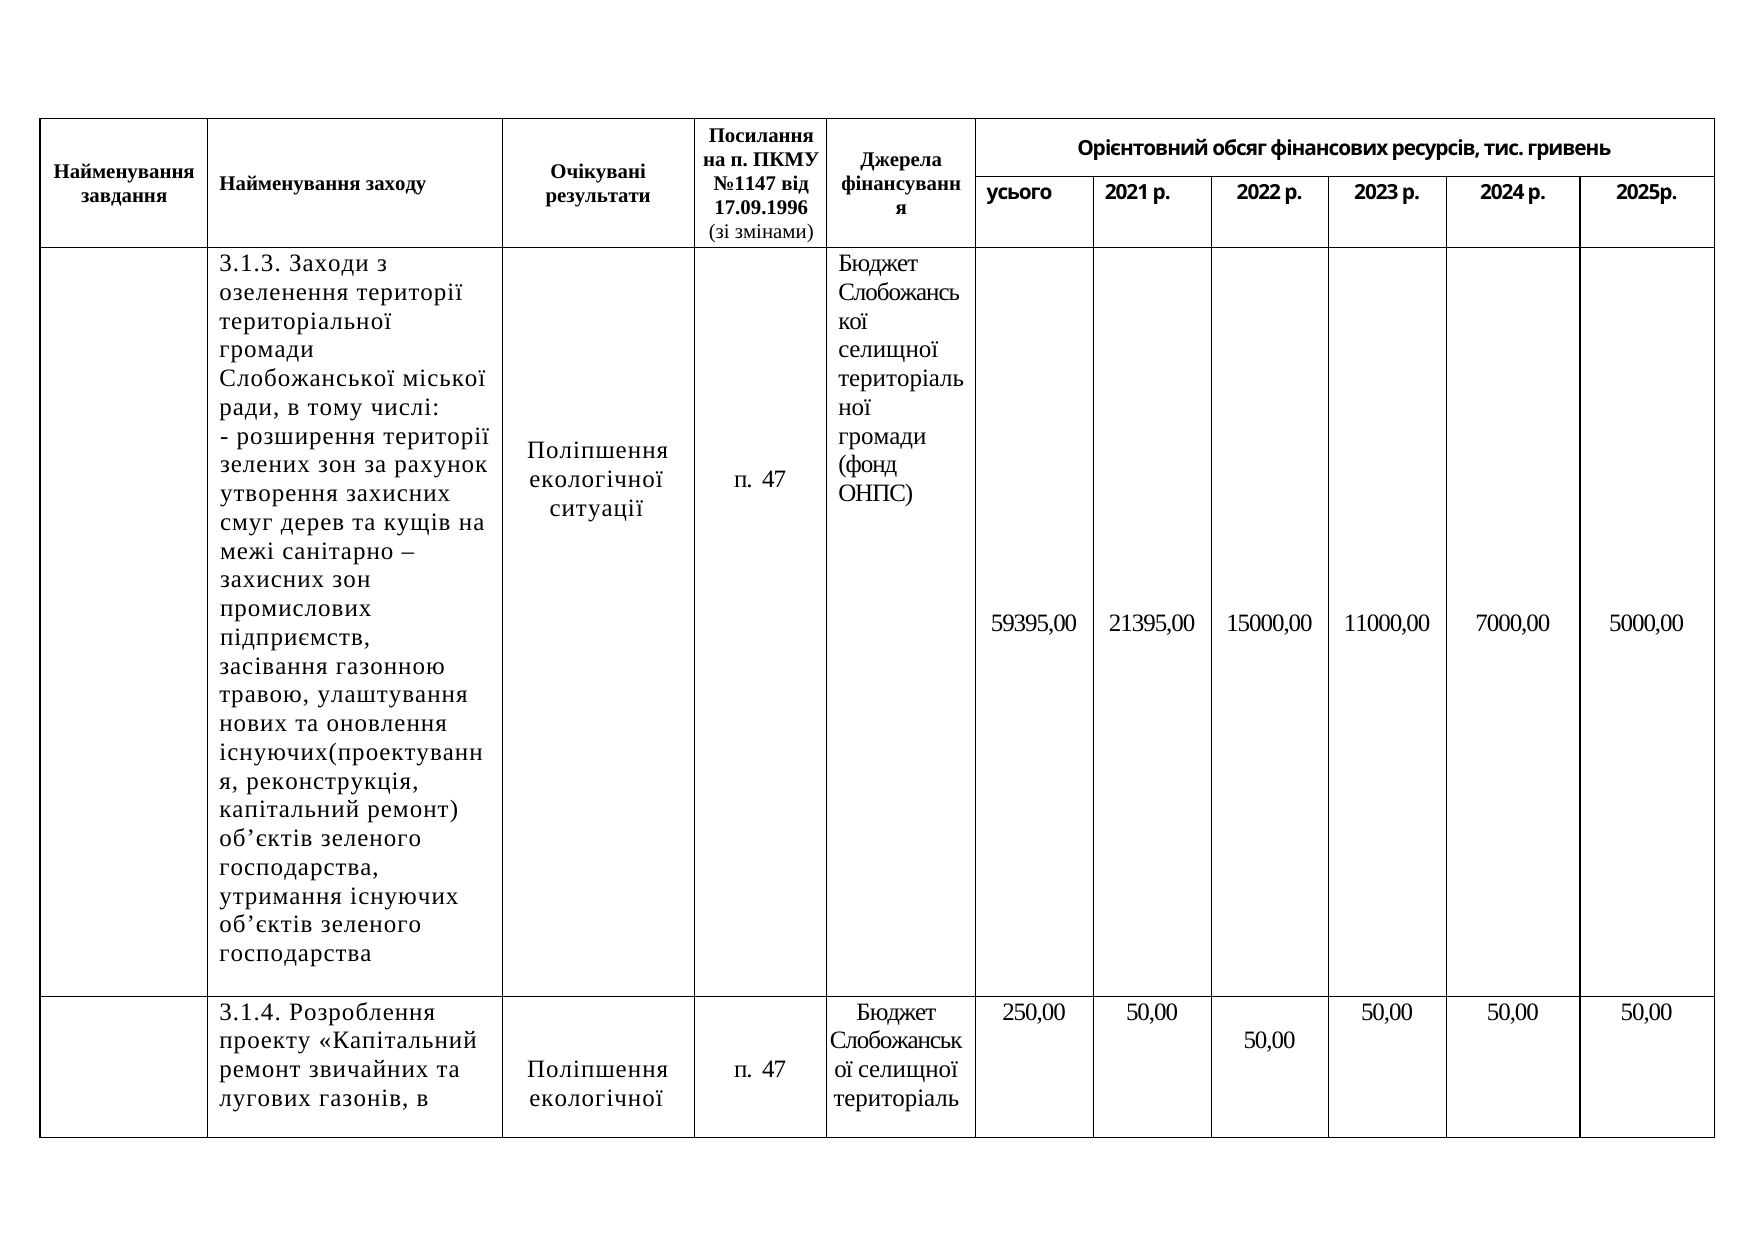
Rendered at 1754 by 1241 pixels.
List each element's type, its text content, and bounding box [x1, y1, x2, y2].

table_header Посилання на п. ПКМУ №1147 від 17.09.1996 (зі змінами) [695, 119, 826, 247]
table_cell 2021 р. [1094, 177, 1211, 247]
table_cell 59395,00 [976, 248, 1093, 996]
table_cell 50,00 [1212, 997, 1328, 1137]
table_cell п. 47 [695, 997, 826, 1137]
table_cell усього [976, 177, 1093, 247]
table_cell Бюджет Слобожанської селищної територіальної громади (фонд ОНПС) [827, 248, 975, 996]
table_header Орієнтовний обсяг фінансових ресурсів, тис. гривень [976, 119, 1714, 176]
table_cell 50,00 [1447, 997, 1579, 1137]
table_cell Бюджет Слобожанської селищної територіальної громади (фонд ОНПС) [827, 997, 975, 1137]
table_cell 21395,00 [1094, 248, 1211, 996]
table_cell 2022 р. [1212, 177, 1328, 247]
table_cell 50,00 [1094, 997, 1211, 1137]
table_cell 3.1.3. Заходи з озеленення території територіальної громади Слобожанської міської ради, в тому числі: - розширення території зелених зон за рахунок утворення захисних смуг дерев та кущів на межі санітарно – захисних зон промислових підприємств, засівання газонною травою, улаштування нових та оновлення існуючих(проектування, реконструкція, капітальний ремонт) об’єктів зеленого господарства, утримання існуючих об’єктів зеленого господарства [208, 248, 502, 996]
table_cell 7000,00 [1447, 248, 1579, 996]
table_header Найменування заходу [208, 119, 502, 247]
table_cell 2024 р. [1447, 177, 1579, 247]
table_cell 2025р. [1581, 177, 1714, 247]
table_header Джерела фінансування [827, 119, 975, 247]
table_cell 5000,00 [1581, 248, 1714, 996]
table_cell Поліпшення екологічної ситуації [503, 248, 694, 996]
table_cell п. 47 [695, 248, 826, 996]
table_header Найменування завдання [41, 119, 207, 247]
table_cell 2023 р. [1329, 177, 1446, 247]
table_cell 50,00 [1581, 997, 1714, 1137]
table_header Очікувані результати [503, 119, 694, 247]
table_cell Поліпшення екологічної ситуації [503, 997, 694, 1137]
table_cell [41, 997, 207, 1137]
table_cell 11000,00 [1329, 248, 1446, 996]
table_cell 50,00 [1329, 997, 1446, 1137]
table_cell 15000,00 [1212, 248, 1328, 996]
table_cell 250,00 [976, 997, 1093, 1137]
